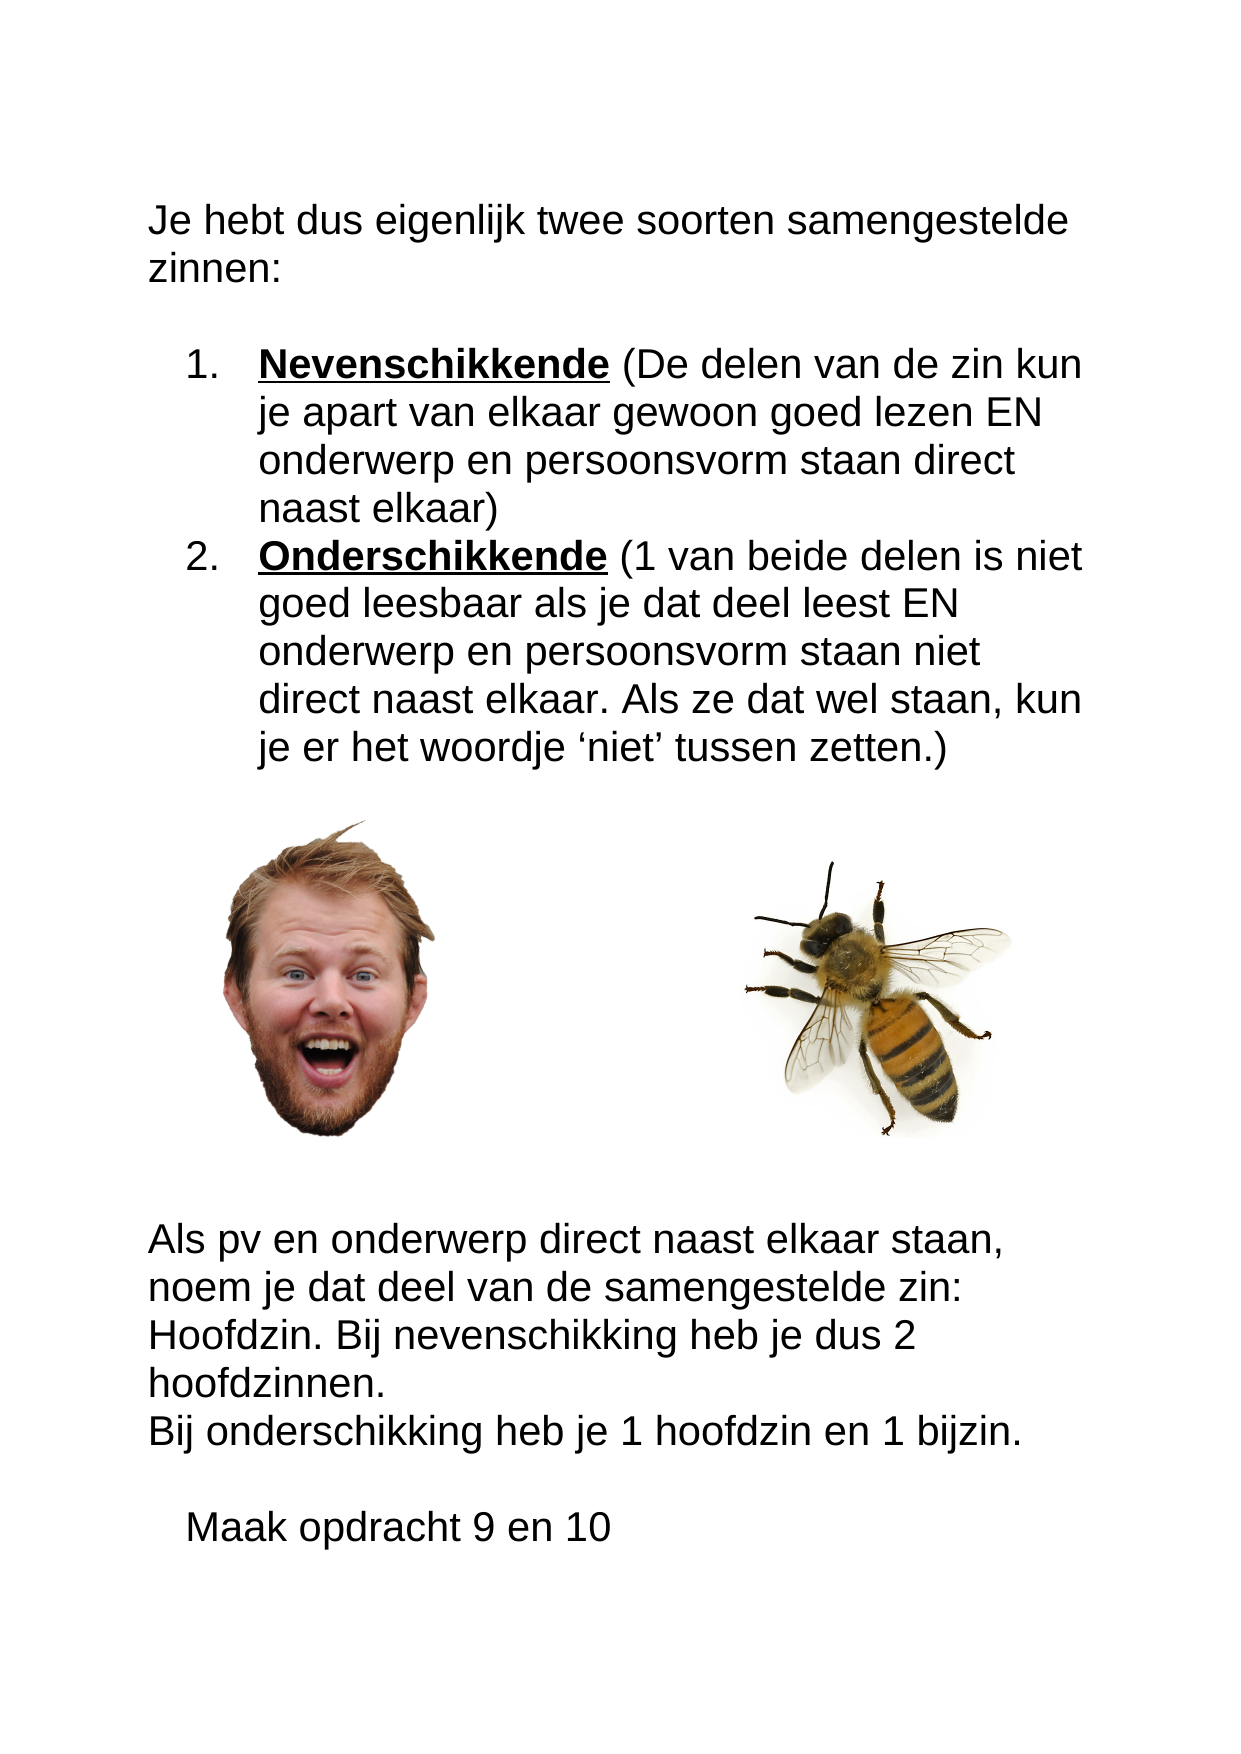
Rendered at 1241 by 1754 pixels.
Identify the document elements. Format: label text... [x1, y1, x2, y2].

text Je hebt dus eigenlijk twee soorten samengestelde zinnen: [148, 196, 1093, 291]
text Maak opdracht 9 en 10 [185, 1502, 1093, 1550]
text Als pv en onderwerp direct naast elkaar staan, noem je dat deel van de samengestelde zin: Hoofdzin. Bij nevenschikking heb je dus 2 hoofdzinnen. [148, 1215, 1093, 1406]
list Onderschikkende (1 van beide delen is niet goed leesbaar als je dat deel leest EN onderwerp en persoonsvorm staan niet direct naast elkaar. Als ze dat wel staan, kun je er het woordje ‘niet’ tussen zetten.) [185, 531, 1093, 771]
text Bij onderschikking heb je 1 hoofdzin en 1 bijzin. [148, 1406, 1093, 1454]
picture [737, 858, 1017, 1138]
picture [221, 818, 437, 1138]
list Nevenschikkende (De delen van de zin kun je apart van elkaar gewoon goed lezen EN onderwerp en persoonsvorm staan direct naast elkaar) [185, 339, 1093, 531]
